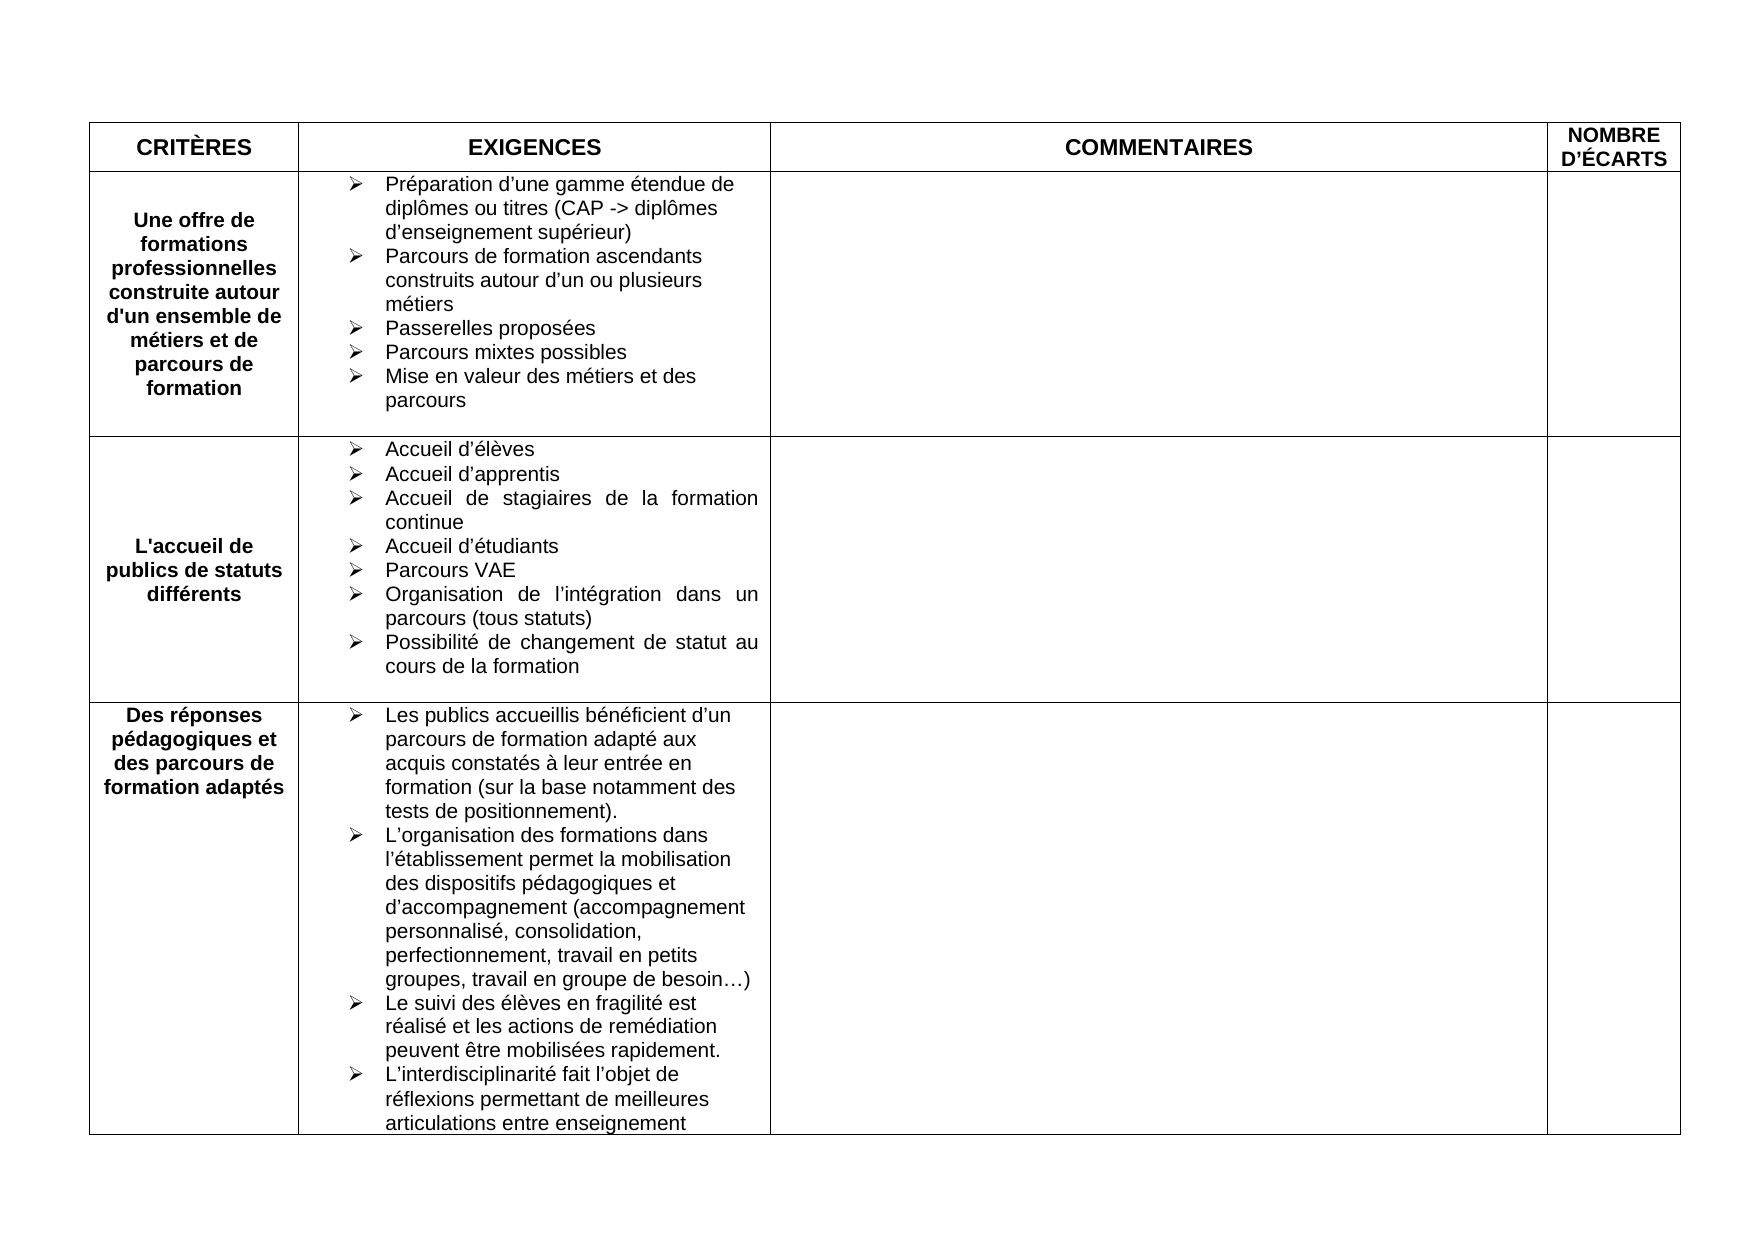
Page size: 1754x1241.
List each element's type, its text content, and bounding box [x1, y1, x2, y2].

table_cell Accueil d’élèves Accueil d’apprentis Accueil de stagiaires de la formation continue Accueil d’étudiants Parcours VAE Organisation de l’intégration dans un parcours (tous statuts) Possibilité de changement de statut au cours de la formation [299, 437, 770, 702]
table_cell [1548, 172, 1680, 436]
table_cell [1548, 703, 1680, 1134]
table_cell Une offre de formations professionnelles construite autour d'un ensemble de métiers et de parcours de formation [90, 172, 298, 436]
table_cell L'accueil de publics de statuts différents [90, 437, 298, 702]
table_cell [771, 172, 1547, 436]
table_header NOMBRE D’ÉCARTS [1548, 123, 1680, 171]
table_header COMMENTAIRES [771, 123, 1547, 171]
table_header EXIGENCES [299, 123, 770, 171]
table_cell [1548, 437, 1680, 702]
table_cell Préparation d’une gamme étendue de diplômes ou titres (CAP -> diplômes d’enseignement supérieur) Parcours de formation ascendants construits autour d’un ou plusieurs métiers Passerelles proposées Parcours mixtes possibles Mise en valeur des métiers et des parcours [299, 172, 770, 436]
table_cell [771, 703, 1547, 1134]
table_cell [771, 437, 1547, 702]
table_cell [299, 703, 770, 1134]
table_header CRITÈRES [90, 123, 298, 171]
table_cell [90, 703, 298, 1134]
